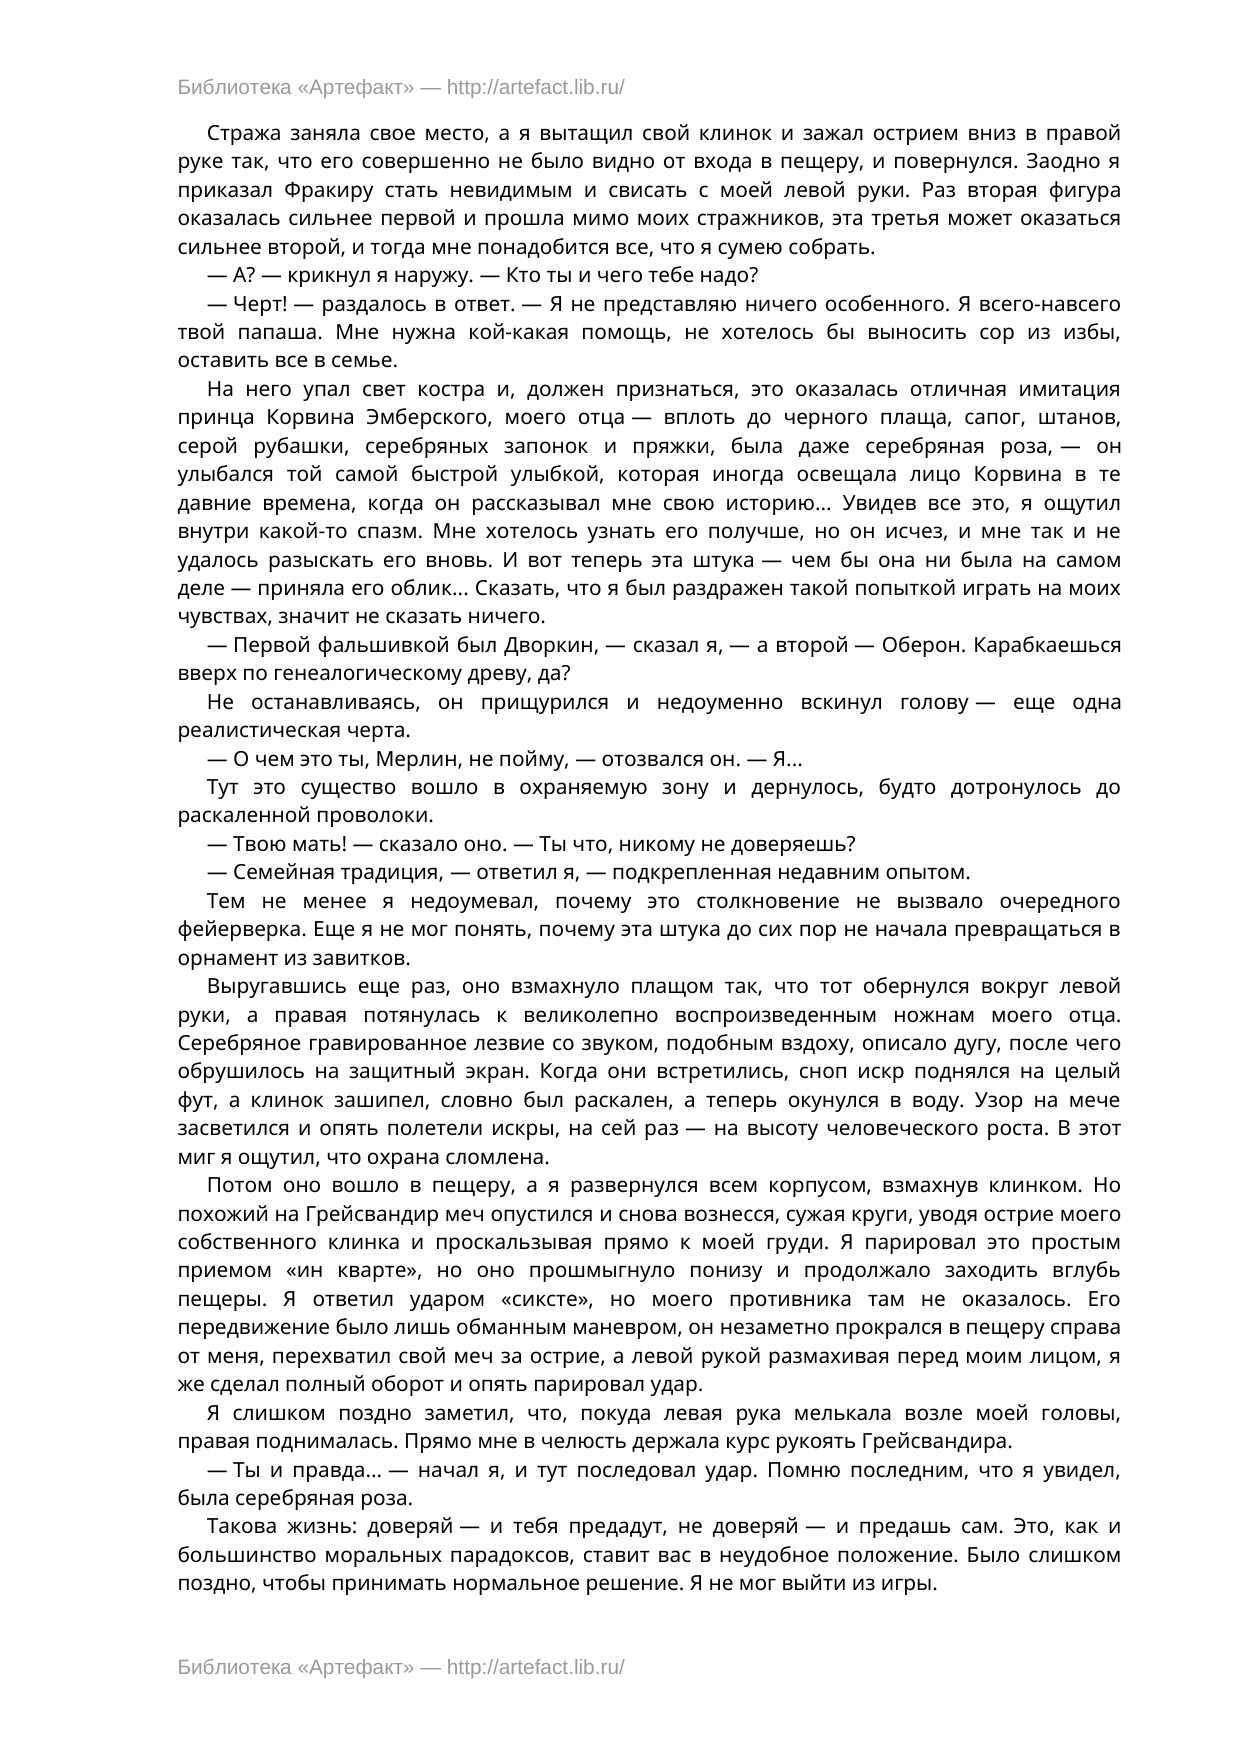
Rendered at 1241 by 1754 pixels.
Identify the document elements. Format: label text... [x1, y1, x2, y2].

text Тут это существо вошло в охраняемую зону и дернулось, будто дотронулось до раскаленной проволоки. [177, 772, 1122, 829]
text — А? — крикнул я наружу. — Кто ты и чего тебе надо? [177, 260, 1122, 289]
text — Семейная традиция, — ответил я, — подкрепленная недавним опытом. [177, 857, 1122, 886]
text Я слишком поздно заметил, что, покуда левая рука мелькала возле моей головы, правая поднималась. Прямо мне в челюсть держала курс рукоять Грейсвандира. [177, 1398, 1122, 1455]
text Стража заняла свое место, а я вытащил свой клинок и зажал острием вниз в правой руке так, что его совершенно не было видно от входа в пещеру, и повернулся. Заодно я приказал Фракиру стать невидимым и свисать с моей левой руки. Раз вторая фигура оказалась сильнее первой и прошла мимо моих стражников, эта третья может оказаться сильнее второй, и тогда мне понадобится все, что я сумею собрать. [177, 118, 1122, 260]
text Такова жизнь: доверяй — и тебя предадут, не доверяй — и предашь сам. Это, как и большинство моральных парадоксов, ставит вас в неудобное положение. Было слишком поздно, чтобы принимать нормальное решение. Я не мог выйти из игры. [177, 1512, 1122, 1597]
text Выругавшись еще раз, оно взмахнуло плащом так, что тот обернулся вокруг левой руки, а правая потянулась к великолепно воспроизведенным ножнам моего отца. Серебряное гравированное лезвие со звуком, подобным вздоху, описало дугу, после чего обрушилось на защитный экран. Когда они встретились, сноп искр поднялся на целый фут, а клинок зашипел, словно был раскален, а теперь окунулся в воду. Узор на мече засветился и опять полетели искры, на сей раз — на высоту человеческого роста. В этот миг я ощутил, что охрана сломлена. [177, 971, 1122, 1170]
text — Ты и правда... — начал я, и тут последовал удар. Помню последним, что я увидел, была серебряная роза. [177, 1455, 1122, 1512]
text — Твою мать! — сказало оно. — Ты что, никому не доверяешь? [177, 829, 1122, 857]
text — Черт! — раздалось в ответ. — Я не представляю ничего особенного. Я всего-навсего твой папаша. Мне нужна кой-какая помощь, не хотелось бы выносить сор из избы, оставить все в семье. [177, 289, 1122, 374]
text Потом оно вошло в пещеру, а я развернулся всем корпусом, взмахнув клинком. Но похожий на Грейсвандир меч опустился и снова вознесся, сужая круги, уводя острие моего собственного клинка и проскальзывая прямо к моей груди. Я парировал это простым приемом «ин кварте», но оно прошмыгнуло понизу и продолжало заходить вглубь пещеры. Я ответил ударом «сиксте», но моего противника там не оказалось. Его передвижение было лишь обманным маневром, он незаметно прокрался в пещеру справа от меня, перехватил свой меч за острие, а левой рукой размахивая перед моим лицом, я же сделал полный оборот и опять парировал удар. [177, 1170, 1122, 1398]
text — Первой фальшивкой был Дворкин, — сказал я, — а второй — Оберон. Карабкаешься вверх по генеалогическому древу, да? [177, 630, 1122, 687]
text На него упал свет костра и, должен признаться, это оказалась отличная имитация принца Корвина Эмберского, моего отца — вплоть до черного плаща, сапог, штанов, серой рубашки, серебряных запонок и пряжки, была даже серебряная роза, — он улыбался той самой быстрой улыбкой, которая иногда освещала лицо Корвина в те давние времена, когда он рассказывал мне свою историю... Увидев все это, я ощутил внутри какой-то спазм. Мне хотелось узнать его получше, но он исчез, и мне так и не удалось разыскать его вновь. И вот теперь эта штука — чем бы она ни была на самом деле — приняла его облик... Сказать, что я был раздражен такой попыткой играть на моих чувствах, значит не сказать ничего. [177, 374, 1122, 630]
text Не останавливаясь, он прищурился и недоуменно вскинул голову — еще одна реалистическая черта. [177, 687, 1122, 744]
text Тем не менее я недоумевал, почему это столкновение не вызвало очередного фейерверка. Еще я не мог понять, почему эта штука до сих пор не начала превращаться в орнамент из завитков. [177, 886, 1122, 971]
text — О чем это ты, Мерлин, не пойму, — отозвался он. — Я... [177, 744, 1122, 772]
